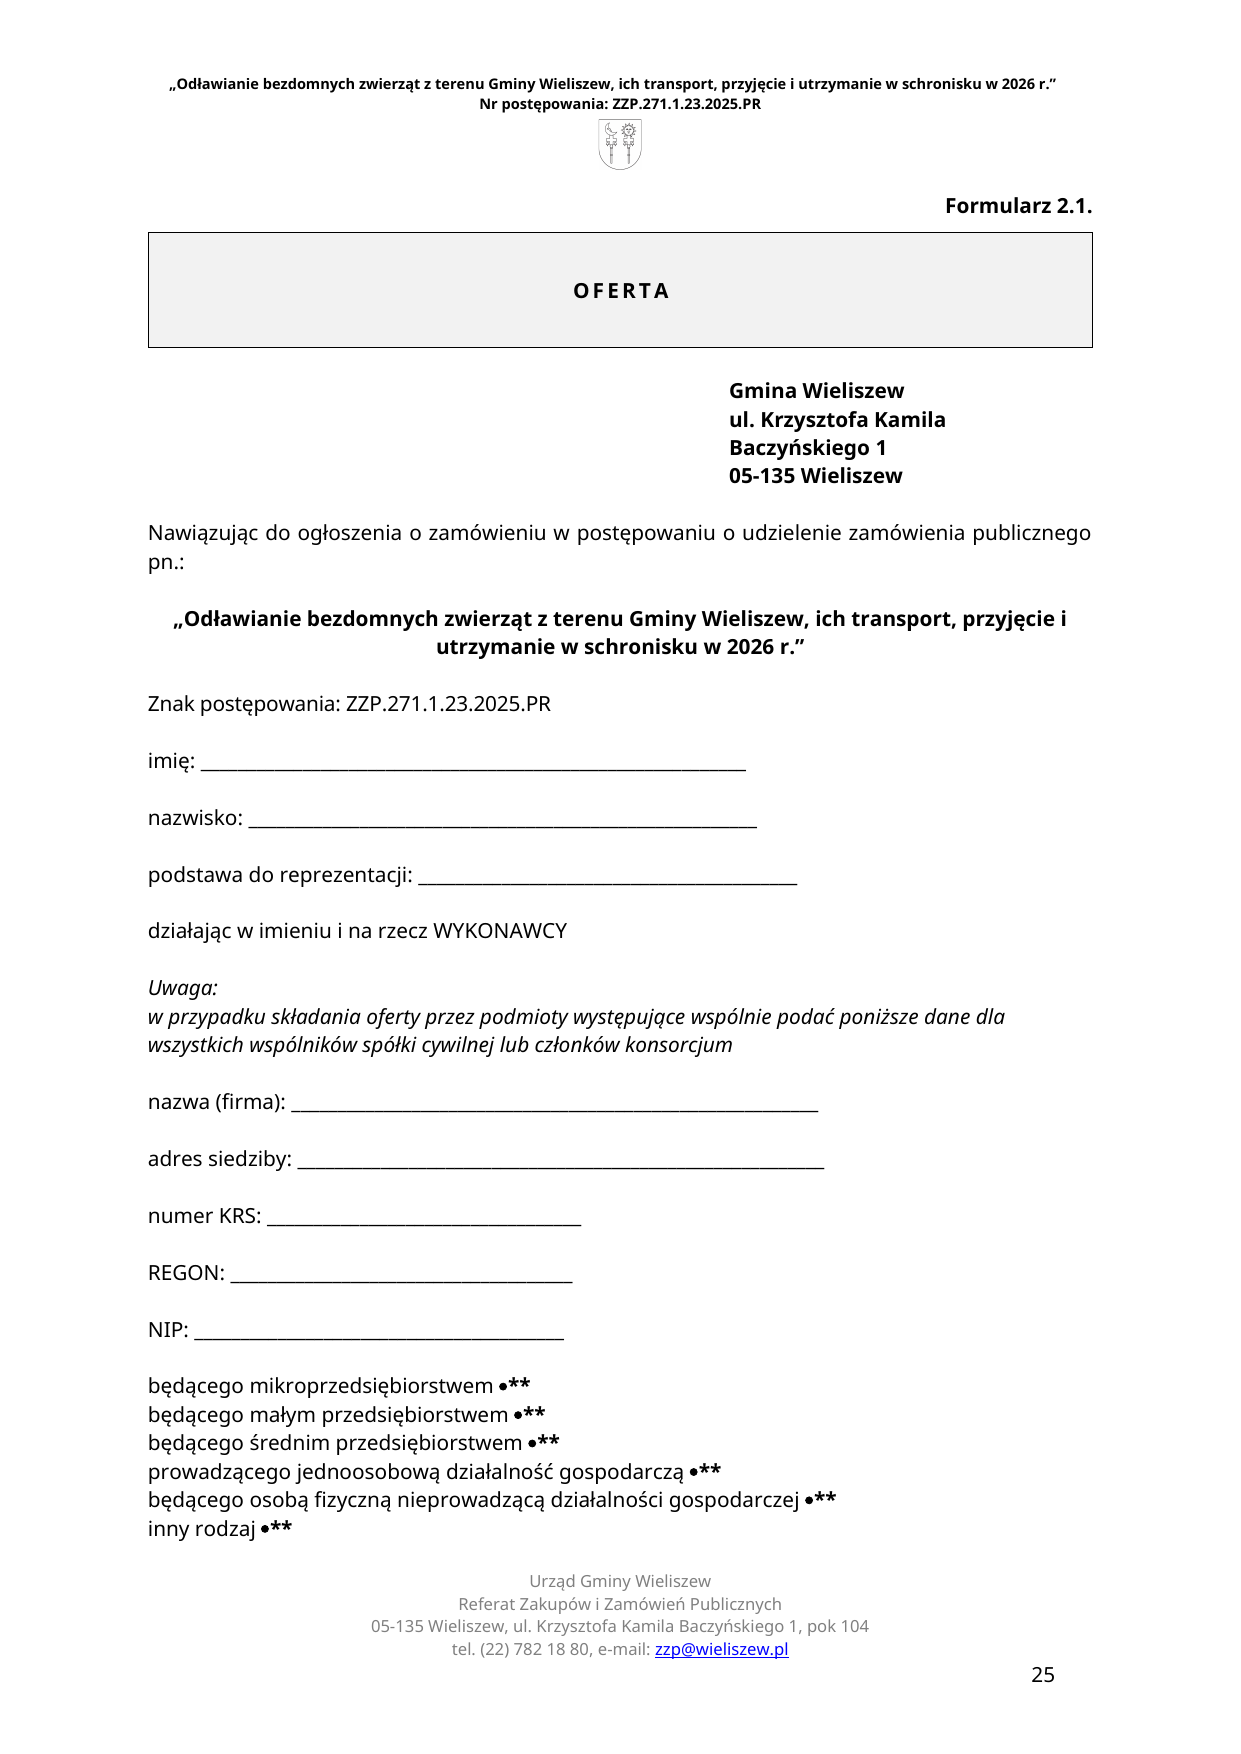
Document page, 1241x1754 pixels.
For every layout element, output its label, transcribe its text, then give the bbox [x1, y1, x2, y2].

text REGON: _____________________________________ [148, 1258, 1092, 1286]
text Gmina Wieliszew [729, 376, 1092, 405]
text Nawiązując do ogłoszenia o zamówieniu w postępowaniu o udzielenie zamówienia publicznego pn.: [148, 518, 1092, 575]
text adres siedziby: _________________________________________________________ [148, 1144, 1092, 1173]
text będącego małym przedsiębiorstwem ** [148, 1400, 1078, 1428]
text nazwisko: _______________________________________________________ [148, 803, 1092, 831]
text prowadzącego jednoosobową działalność gospodarczą ** [148, 1457, 1092, 1485]
text inny rodzaj ** [148, 1514, 1092, 1542]
text numer KRS: __________________________________ [148, 1201, 1092, 1229]
text Formularz 2.1. [729, 191, 1092, 220]
text nazwa (firma): _________________________________________________________ [148, 1087, 1092, 1116]
text w przypadku składania oferty przez podmioty występujące wspólnie podać poniższe dane dla wszystkich wspólników spółki cywilnej lub członków konsorcjum [148, 1002, 1092, 1059]
text będącego średnim przedsiębiorstwem ** [148, 1428, 1092, 1457]
text „Odławianie bezdomnych zwierząt z terenu Gminy Wieliszew, ich transport, przyjęcie i utrzymanie w schronisku w 2026 r.” [148, 604, 1092, 661]
text będącego osobą fizyczną nieprowadzącą działalności gospodarczej ** [148, 1485, 1092, 1514]
text ul. Krzysztofa Kamila Baczyńskiego 1 [729, 405, 1092, 462]
text imię: ___________________________________________________________ [148, 746, 1092, 774]
text podstawa do reprezentacji: _________________________________________ [148, 860, 1092, 888]
text NIP: ________________________________________ [148, 1315, 1092, 1343]
table_header OFERTA [149, 233, 1092, 347]
picture [598, 119, 642, 170]
text będącego mikroprzedsiębiorstwem ** [148, 1372, 1092, 1400]
text Uwaga: [148, 973, 1092, 1002]
text 05-135 Wieliszew [729, 462, 1092, 490]
text Znak postępowania: ZZP.271.1.23.2025.PR [148, 689, 1092, 718]
text działając w imieniu i na rzecz WYKONAWCY [148, 917, 1092, 945]
